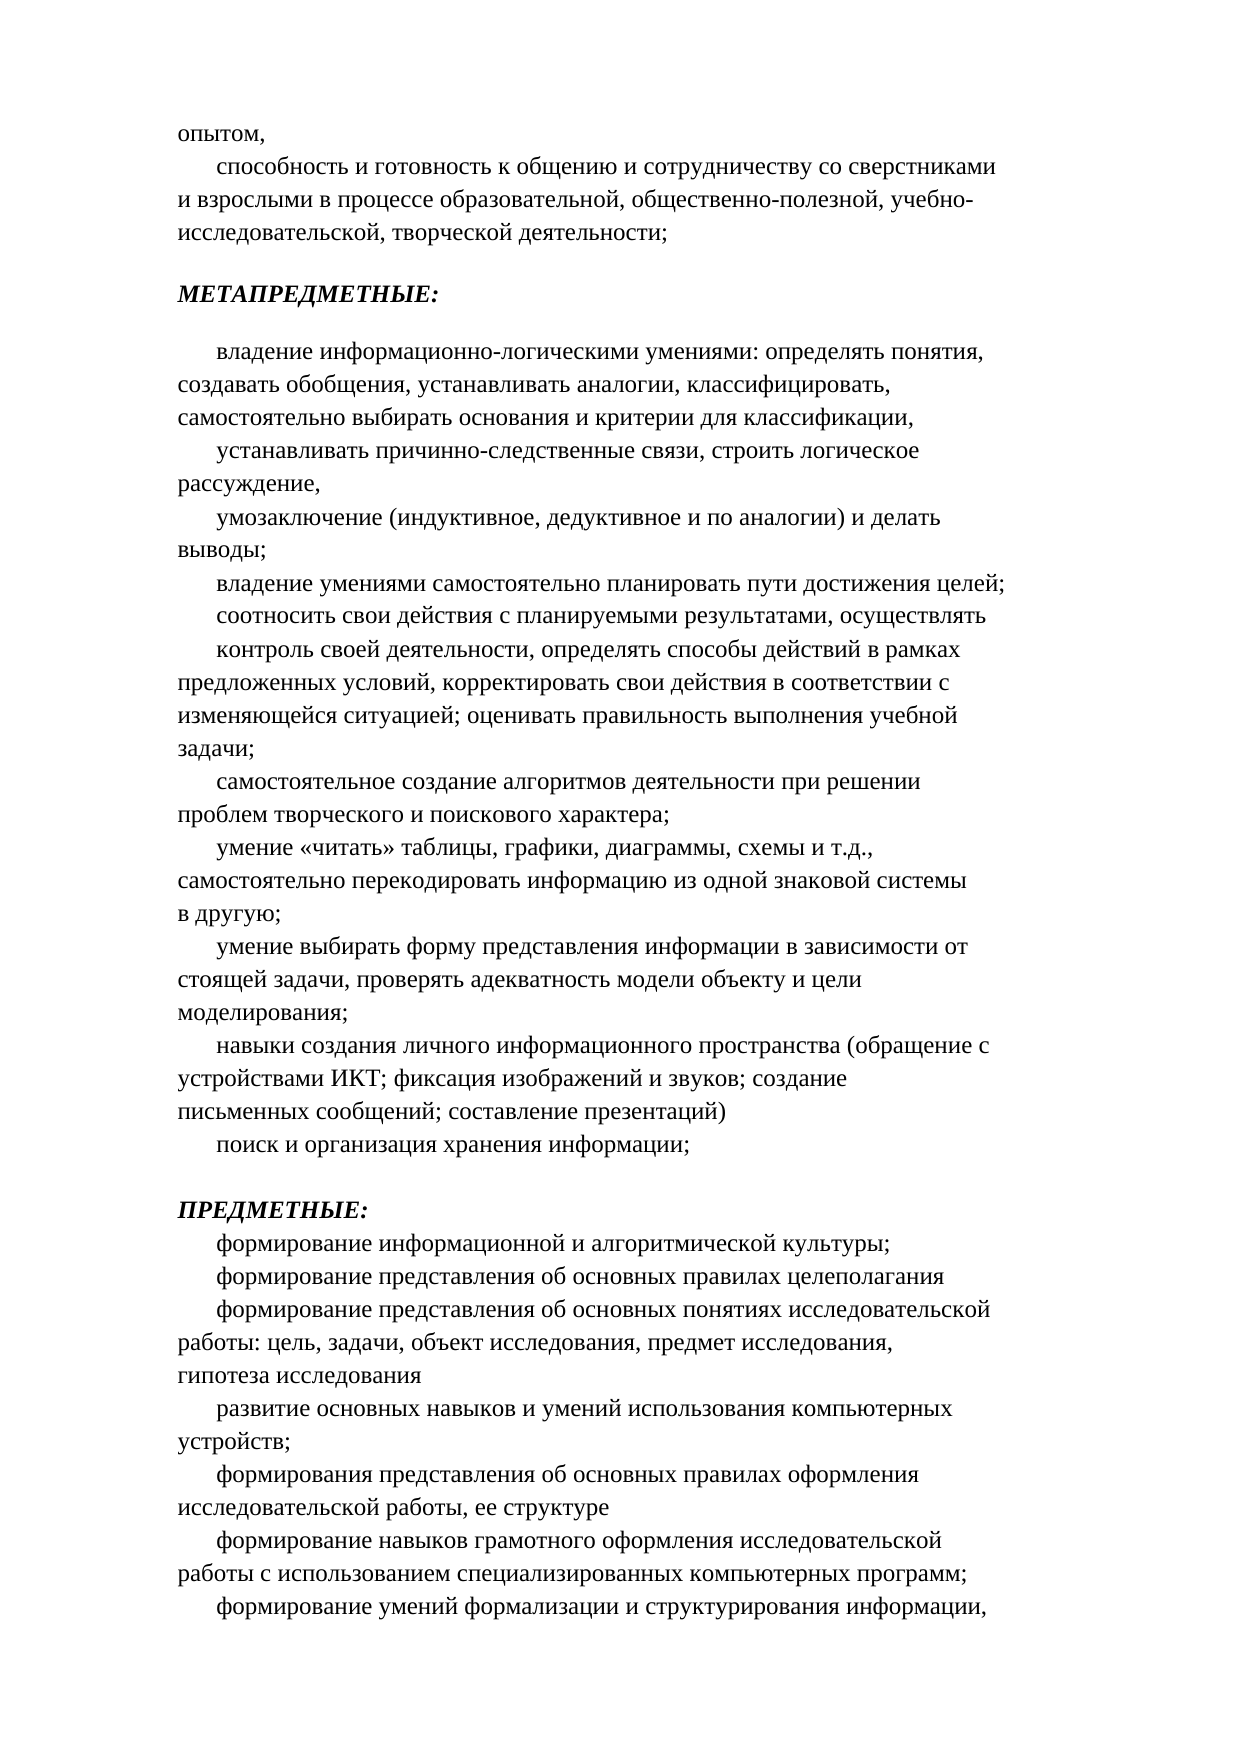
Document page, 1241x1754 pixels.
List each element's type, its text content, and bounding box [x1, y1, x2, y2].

text формирование представления об основных правилах целеполагания [177, 1261, 1152, 1290]
text поиск и организация хранения информации; [177, 1129, 1152, 1158]
text работы: цель, задачи, объект исследования, предмет исследования, [177, 1327, 1152, 1356]
text стоящей задачи, проверять адекватность модели объекту и цели [177, 964, 1152, 993]
text способность и готовность к общению и сотрудничеству со сверстниками [177, 151, 1152, 180]
text формирование умений формализации и структурирования информации, [177, 1591, 1152, 1620]
text развитие основных навыков и умений использования компьютерных [177, 1393, 1152, 1422]
text задачи; [177, 733, 1152, 761]
text формирование представления об основных понятиях исследовательской [177, 1294, 1152, 1323]
text соотносить свои действия с планируемыми результатами, осуществлять [177, 601, 1152, 629]
text умение выбирать форму представления информации в зависимости от [177, 931, 1152, 959]
text создавать обобщения, устанавливать аналогии, классифицировать, [177, 369, 1152, 398]
text выводы; [177, 534, 1152, 563]
text проблем творческого и поискового характера; [177, 799, 1152, 827]
text формирования представления об основных правилах оформления [177, 1459, 1152, 1488]
text гипотеза исследования [177, 1360, 1152, 1389]
text предложенных условий, корректировать свои действия в соответствии с [177, 667, 1152, 695]
text и взрослыми в процессе образовательной, общественно-полезной, учебно- [177, 184, 1152, 213]
text умение «читать» таблицы, графики, диаграммы, схемы и т.д., [177, 832, 1152, 861]
text исследовательской, творческой деятельности; [177, 217, 1152, 246]
text формирование информационной и алгоритмической культуры; [177, 1228, 1152, 1257]
text устройств; [177, 1426, 1152, 1455]
text самостоятельно выбирать основания и критерии для классификации, [177, 402, 1152, 431]
text изменяющейся ситуацией; оценивать правильность выполнения учебной [177, 700, 1152, 728]
text навыки создания личного информационного пространства (обращение с [177, 1030, 1152, 1059]
text моделирования; [177, 997, 1152, 1026]
text работы с использованием специализированных компьютерных программ; [177, 1558, 1152, 1587]
text владение умениями самостоятельно планировать пути достижения целей; [177, 568, 1152, 596]
text контроль своей деятельности, определять способы действий в рамках [177, 634, 1152, 662]
text умозаключение (индуктивное, дедуктивное и по аналогии) и делать [177, 502, 1152, 530]
text формирование навыков грамотного оформления исследовательской [177, 1525, 1152, 1554]
text опытом, [177, 118, 1152, 147]
text исследовательской работы, ее структуре [177, 1492, 1152, 1521]
text устройствами ИКТ; фиксация изображений и звуков; создание [177, 1063, 1152, 1092]
text ПРЕДМЕТНЫЕ: [177, 1195, 1152, 1224]
text МЕТАПРЕДМЕТНЫЕ: [177, 279, 1152, 308]
text в другую; [177, 898, 1152, 927]
text самостоятельное создание алгоритмов деятельности при решении [177, 766, 1152, 794]
text письменных сообщений; составление презентаций) [177, 1096, 1152, 1125]
text владение информационно-логическими умениями: определять понятия, [177, 336, 1152, 365]
text самостоятельно перекодировать информацию из одной знаковой системы [177, 865, 1152, 893]
text устанавливать причинно-следственные связи, строить логическое [177, 436, 1152, 464]
text рассуждение, [177, 468, 1152, 497]
